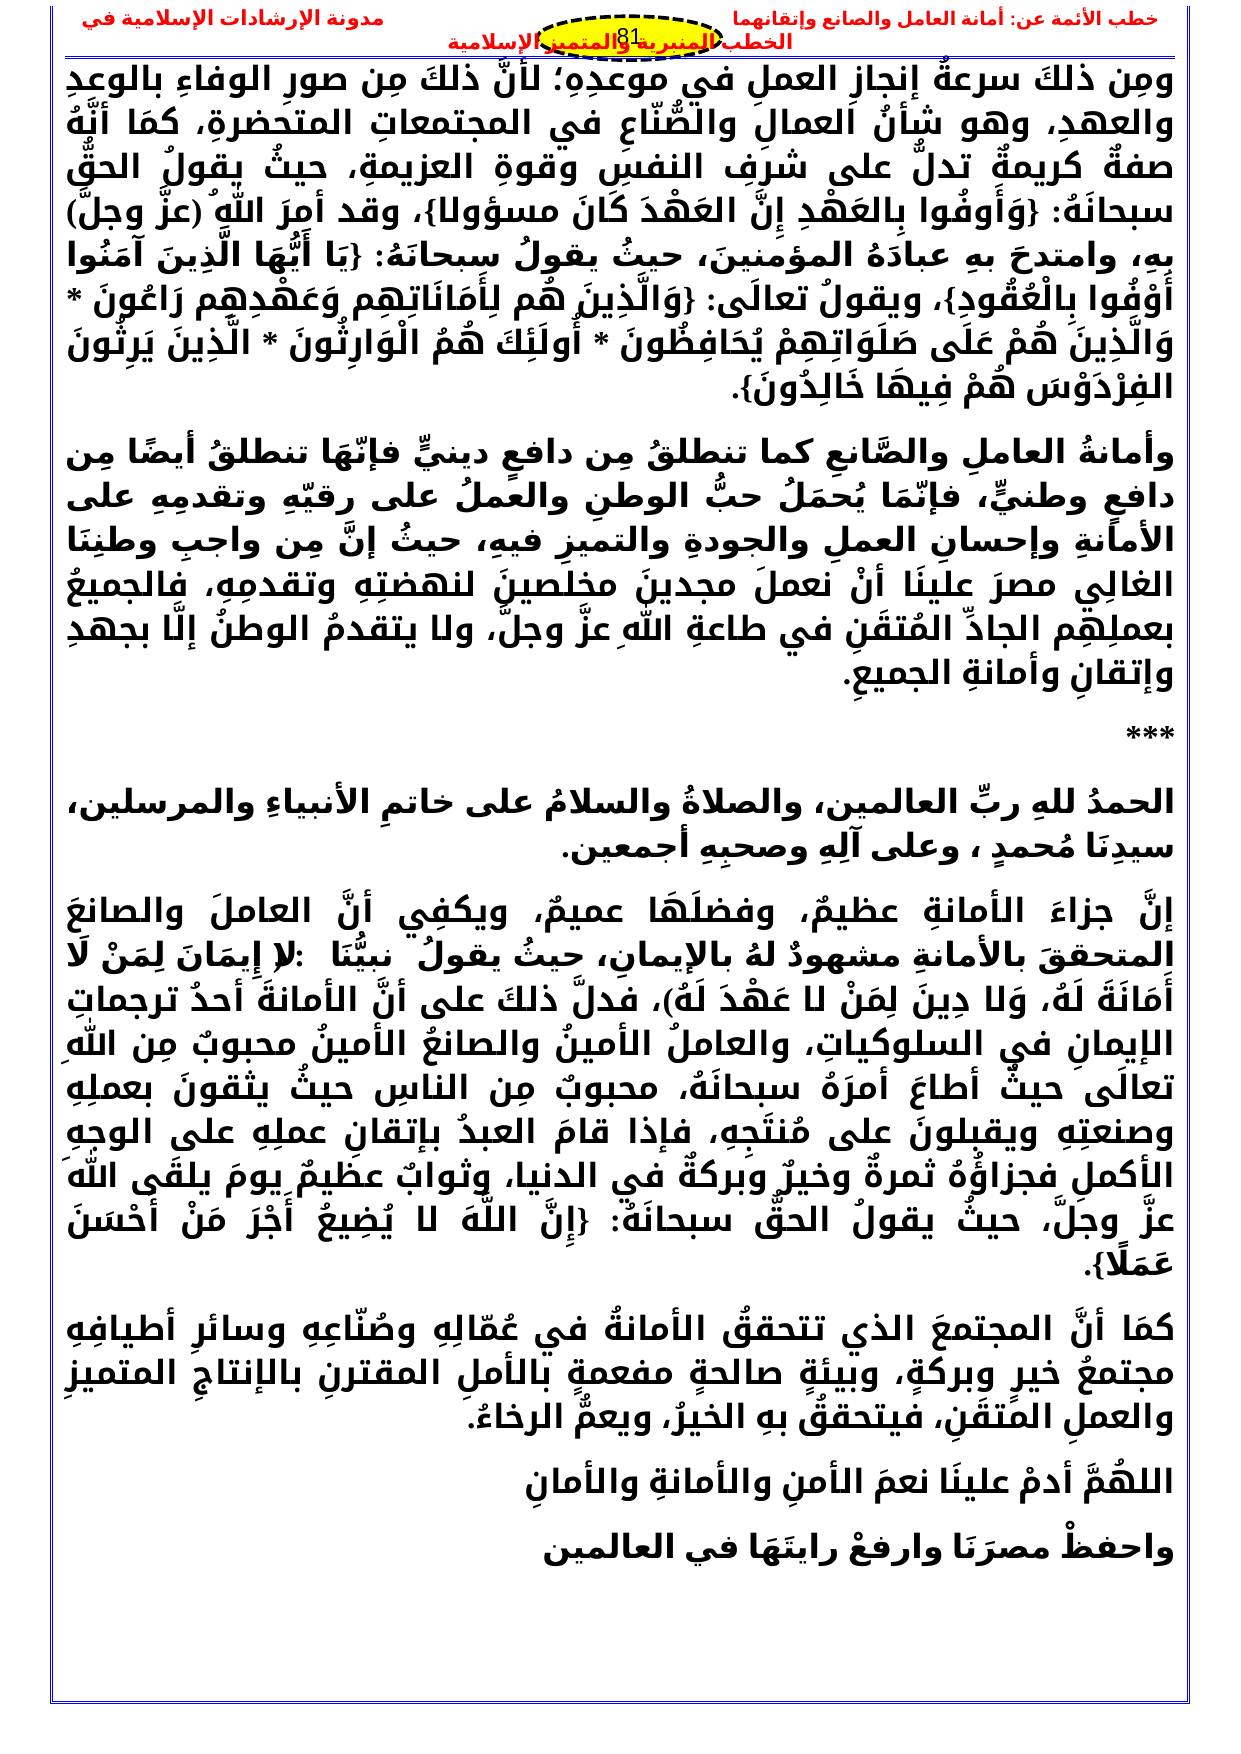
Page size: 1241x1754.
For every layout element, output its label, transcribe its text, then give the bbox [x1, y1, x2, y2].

text واحفظْ مصرَنَا وارفعْ رايتَهَا في العالمين [65, 1527, 1175, 1565]
text وأمانةُ العاملِ والصَّانعِ كما تنطلقُ مِن دافعٍ دينيٍّ فإنّهَا تنطلقُ أيضًا مِن دافعٍ وطنيٍّ، فإنّمَا يُحمَلُ حبُّ الوطنِ والعملُ على رقيّهِ وتقدمِهِ على الأمانةِ وإحسانِ العملِ والجودةِ والتميزِ فيهِ، حيثُ إنَّ مِن واجبِ وطنِنَا الغالِي مصرَ علينَا أنْ نعملَ مجدينَ مخلصينَ لنهضتِهِ وتقدمِهِ، فالجميعُ بعملِهِم الجادِّ المُتقَنِ في طاعةِ اللهِ عزَّ وجلَّ، ولا يتقدمُ الوطنُ إلَّا بجهدِ وإتقانِ وأمانةِ الجميعِ. [65, 433, 1175, 691]
text الحمدُ للهِ ربِّ العالمين، والصلاةُ والسلامُ على خاتمِ الأنبياءِ والمرسلين، سيدِنَا مُحمدٍ ﷺ، وعلى آلِهِ وصحبِهِ أجمعين. [65, 783, 1175, 865]
text ومِن ذلكَ سرعةُ إنجازِ العملِ في موعدِهِ؛ لأنَّ ذلكَ مِن صورِ الوفاءِ بالوعدِ والعهدِ، وهو شأنُ العمالِ والصُّنّاعِ في المجتمعاتِ المتحضرةِ، كمَا أنَّهُ صفةٌ كريمةٌ تدلُّ على شرفِ النفسِ وقوةِ العزيمةِ، حيثُ يقولُ الحقُّ سبحانَهُ: {وَأَوفُوا بِالعَهْدِ إِنَّ العَهْدَ كَانَ مسؤولا}، وقد أمرَ اللهُ (عزَّ وجلَّ) بهِ، وامتدحَ بهِ عبادَهُ المؤمنينَ، حيثُ يقولُ سبحانَهُ: {يَا أَيُّهَا الَّذِينَ آمَنُوا أَوْفُوا بِالْعُقُودِ}، ويقولُ تعالَى: {وَالَّذِينَ هُم لِأَمَانَاتِهِم وَعَهْدِهِم رَاعُونَ * وَالَّذِينَ هُمْ عَلَى صَلَوَاتِهِمْ يُحَافِظُونَ * أُولَئِكَ هُمُ الْوَارِثُونَ * الَّذِينَ يَرِثُونَ الفِرْدَوْسَ هُمْ فِيهَا خَالِدُونَ}. [65, 59, 1175, 406]
text إنَّ جزاءَ الأمانةِ عظيمٌ، وفضلَهَا عميمٌ، ويكفِي أنَّ العاملَ والصانعَ المتحققَ بالأمانةِ مشهودٌ لهُ بالإيمانِ، حيثُ يقولُ نبيُّنَا ﷺ: (لا إِيمَانَ لِمَنْ لَا أَمَانَةَ لَهُ، وَلا دِينَ لِمَنْ لا عَهْدَ لَهُ)، فدلَّ ذلكَ على أنَّ الأمانةَ أحدُ ترجماتِ الإيمانِ في السلوكياتِ، والعاملُ الأمينُ والصانعُ الأمينُ محبوبٌ مِن اللهِ تعالَى حيثُ أطاعَ أمرَهُ سبحانَهُ، محبوبٌ مِن الناسِ حيثُ يثقونَ بعملِهِ وصنعتِهِ ويقبلونَ على مُنتَجِهِ، فإذا قامَ العبدُ بإتقانِ عملِهِ على الوجهِ الأكملِ فجزاؤُهُ ثمرةٌ وخيرٌ وبركةٌ في الدنيا، وثوابٌ عظيمٌ يومَ يلقَى اللهَ عزَّ وجلَّ، حيثُ يقولُ الحقُّ سبحانَهُ: {إِنَّ اللَّهَ لا يُضِيعُ أَجْرَ مَنْ أَحْسَنَ عَمَلًا}. [65, 892, 1175, 1282]
text *** [65, 718, 1175, 756]
text اللهُمَّ أدمْ علينَا نعمَ الأمنِ والأمانةِ والأمانِ [65, 1462, 1175, 1500]
text كمَا أنَّ المجتمعَ الذي تتحققُ الأمانةُ في عُمّالِهِ وصُنّاعِهِ وسائرِ أطيافِهِ مجتمعُ خيرٍ وبركةٍ، وبيئةٍ صالحةٍ مفعمةٍ بالأملِ المقترنِ بالإنتاجِ المتميزِ والعملِ المتقَنِ، فيتحققُ بهِ الخيرُ، ويعمُّ الرخاءُ. [65, 1309, 1175, 1436]
